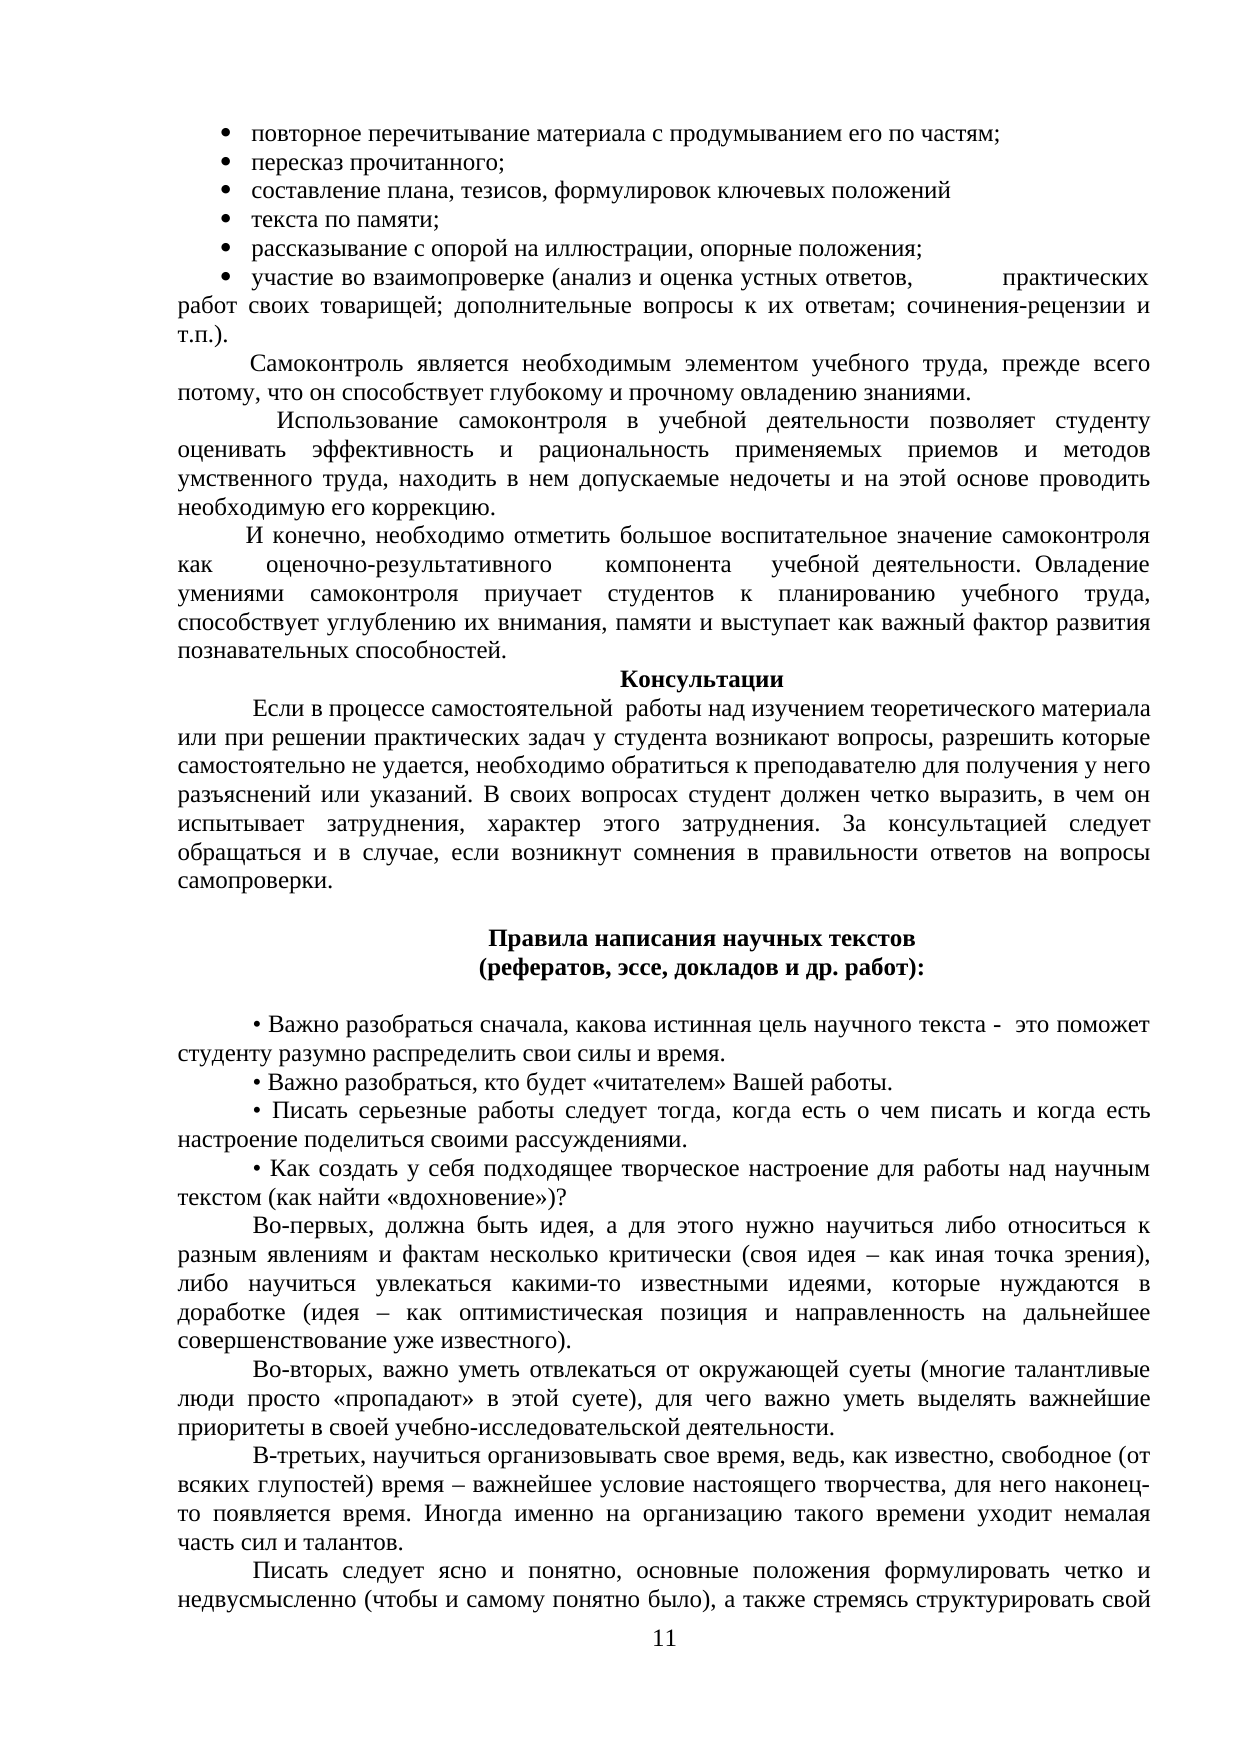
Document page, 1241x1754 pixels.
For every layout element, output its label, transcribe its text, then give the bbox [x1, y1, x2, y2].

text Правила написания научных текстов [177, 923, 1152, 952]
list пересказ прочитанного; [177, 147, 1152, 176]
text • Важно разобраться сначала, какова истинная цель научного текста - это поможет студенту разумно распределить свои силы и время. [177, 1009, 1152, 1067]
text • Писать серьезные работы следует тогда, когда есть о чем писать и когда есть настроение поделиться своими рассуждениями. [177, 1096, 1152, 1153]
text Самоконтроль является необходимым элементом учебного труда, прежде всего потому, что он способствует глубокому и прочному овладению знаниями. [177, 348, 1152, 406]
list составление плана, тезисов, формулировок ключевых положений [177, 176, 1152, 204]
text • Как создать у себя подходящее творческое настроение для работы над научным текстом (как найти «вдохновение»)? [177, 1153, 1152, 1211]
text Если в процессе самостоятельной работы над изучением теоретического материала или при решении практических задач у студента возникают вопросы, разрешить которые самостоятельно не удается, необходимо обратиться к преподавателю для получения у него разъяснений или указаний. В своих вопросах студент должен четко выразить, в чем он испытывает затруднения, характер этого затруднения. За консультацией следует обращаться и в случае, если возникнут сомнения в правильности ответов на вопросы самопроверки. [177, 693, 1152, 894]
text Использование самоконтроля в учебной деятельности позволяет студенту оценивать эффективность и рациональность применяемых приемов и методов умственного труда, находить в нем допускаемые недочеты и на этой основе проводить необходимую его коррекцию. [177, 406, 1152, 521]
text И конечно, необходимо отметить большое воспитательное значение самоконтроля как оценочно-результативного компонента учебной деятельности. Овладение умениями самоконтроля приучает студентов к планированию учебного труда, способствует углублению их внимания, памяти и выступает как важный фактор развития познавательных способностей. [177, 521, 1152, 664]
list рассказывание с опорой на иллюстрации, опорные положения; [177, 233, 1152, 262]
text В-третьих, научиться организовывать свое время, ведь, как известно, свободное (от всяких глупостей) время – важнейшее условие настоящего творчества, для него наконец-то появляется время. Иногда именно на организацию такого времени уходит немалая часть сил и талантов. [177, 1441, 1152, 1556]
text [177, 1556, 1152, 1613]
list текста по памяти; [177, 204, 1152, 233]
list повторное перечитывание материала с продумыванием его по частям; [177, 118, 1152, 147]
text • Важно разобраться, кто будет «читателем» Вашей работы. [177, 1067, 1152, 1096]
text Во-вторых, важно уметь отвлекаться от окружающей суеты (многие талантливые люди просто «пропадают» в этой суете), для чего важно уметь выделять важнейшие приоритеты в своей учебно-исследовательской деятельности. [177, 1354, 1152, 1441]
text Консультации [177, 664, 1152, 693]
list участие во взаимопроверке (анализ и оценка устных ответов, практических работ своих товарищей; дополнительные вопросы к их ответам; сочинения-рецензии и т.п.). [177, 262, 1152, 348]
text (рефератов, эссе, докладов и др. работ): [177, 952, 1152, 981]
text Во-первых, должна быть идея, а для этого нужно научиться либо относиться к разным явлениям и фактам несколько критически (своя идея – как иная точка зрения), либо научиться увлекаться какими-то известными идеями, которые нуждаются в доработке (идея – как оптимистическая позиция и направленность на дальнейшее совершенствование уже известного). [177, 1211, 1152, 1354]
